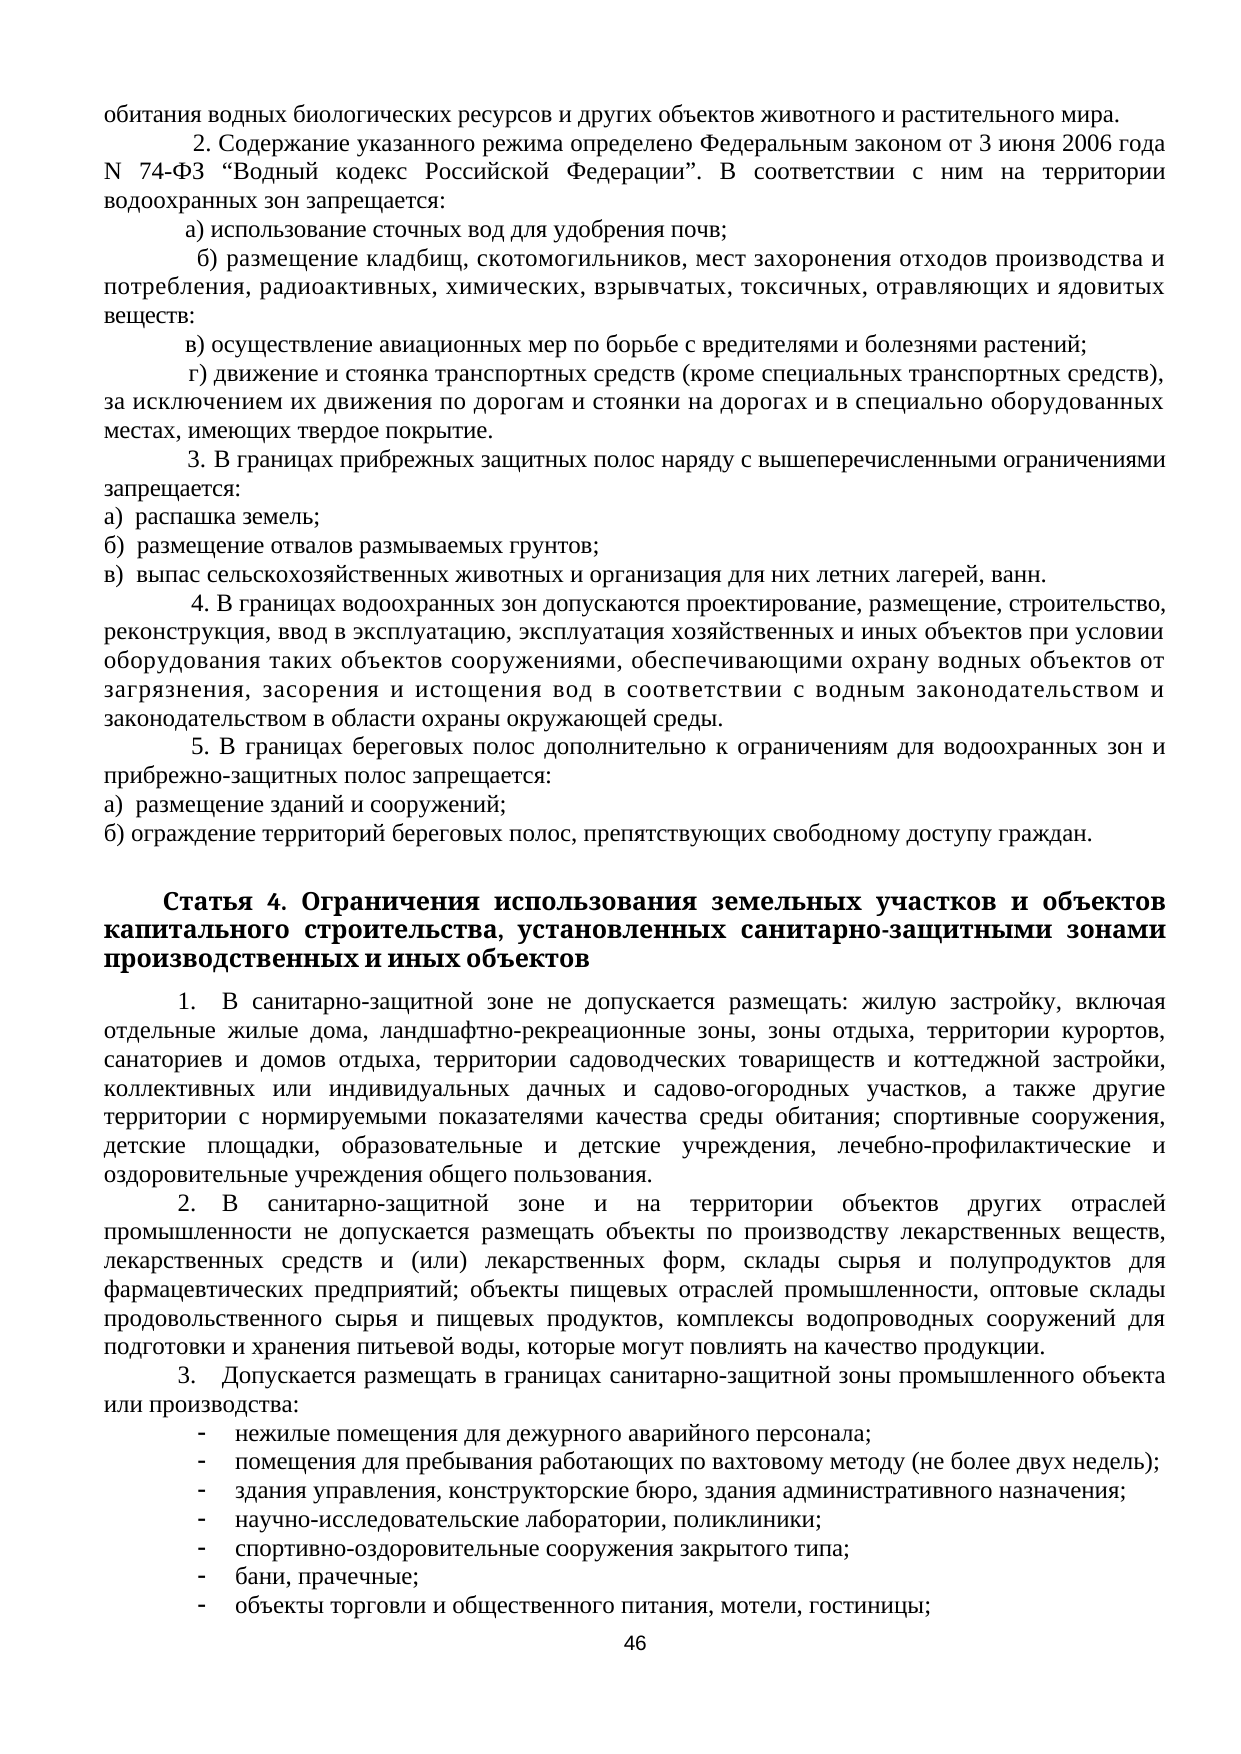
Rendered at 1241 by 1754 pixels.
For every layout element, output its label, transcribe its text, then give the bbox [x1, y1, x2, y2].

text в) осуществление авиационных мер по борьбе с вредителями и болезнями растений; [103, 329, 1167, 358]
text б) ограждение территорий береговых полос, препятствующих свободному доступу граждан. [103, 818, 1167, 846]
text 3. В границах прибрежных защитных полос наряду с вышеперечисленными ограничениями запрещается: [103, 444, 1167, 501]
list помещения для пребывания работающих по вахтовому методу (не более двух недель); [197, 1446, 1166, 1475]
list Допускается размещать в границах санитарно-защитной зоны промышленного объекта или производства: [103, 1360, 1166, 1418]
text в) выпас сельскохозяйственных животных и организация для них летних лагерей, ванн. [103, 559, 1167, 588]
text б) размещение кладбищ, скотомогильников, мест захоронения отходов производства и потребления, радиоактивных, химических, взрывчатых, токсичных, отравляющих и ядовитых веществ: [103, 243, 1167, 329]
text 4. В границах водоохранных зон допускаются проектирование, размещение, строительство, реконструкция, ввод в эксплуатацию, эксплуатация хозяйственных и иных объектов при условии оборудования таких объектов сооружениями, обеспечивающими охрану водных объектов от загрязнения, засорения и истощения вод в соответствии с водным законодательством и законодательством в области охраны окружающей среды. [103, 588, 1166, 731]
list В санитарно-защитной зоне и на территории объектов других отраслей промышленности не допускается размещать объекты по производству лекарственных веществ, лекарственных средств и (или) лекарственных форм, склады сырья и полупродуктов для фармацевтических предприятий; объекты пищевых отраслей промышленности, оптовые склады продовольственного сырья и пищевых продуктов, комплексы водопроводных сооружений для подготовки и хранения питьевой воды, которые могут повлиять на качество продукции. [103, 1188, 1166, 1360]
text а) размещение зданий и сооружений; [103, 789, 1166, 818]
text 2. Содержание указанного режима определено Федеральным законом от 3 июня 2006 года N 74-ФЗ “Водный кодекс Российской Федерации”. В соответствии с ним на территории водоохранных зон запрещается: [103, 128, 1167, 214]
list нежилые помещения для дежурного аварийного персонала; [197, 1418, 1166, 1446]
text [103, 99, 1167, 128]
list спортивно-оздоровительные сооружения закрытого типа; [197, 1533, 1166, 1561]
text г) движение и стоянка транспортных средств (кроме специальных транспортных средств), за исключением их движения по дорогам и стоянки на дорогах и в специально оборудованных местах, имеющих твердое покрытие. [103, 358, 1167, 444]
list научно-исследовательские лаборатории, поликлиники; [197, 1504, 1166, 1533]
list В санитарно-защитной зоне не допускается размещать: жилую застройку, включая отдельные жилые дома, ландшафтно-рекреационные зоны, зоны отдыха, территории курортов, санаториев и домов отдыха, территории садоводческих товариществ и коттеджной застройки, коллективных или индивидуальных дачных и садово-огородных участков, а также другие территории с нормируемыми показателями качества среды обитания; спортивные сооружения, детские площадки, образовательные и детские учреждения, лечебно-профилактические и оздоровительные учреждения общего пользования. [103, 986, 1166, 1188]
list бани, прачечные; [197, 1561, 1166, 1590]
text б) размещение отвалов размываемых грунтов; [103, 530, 1167, 559]
text а) распашка земель; [103, 501, 1167, 530]
list объекты торговли и общественного питания, мотели, гостиницы; [197, 1590, 1166, 1619]
text Статья 4. Ограничения использования земельных участков и объектов капитального строительства, установленных санитарно-защитными зонами производственных и иных объектов [103, 888, 1166, 974]
text 5. В границах береговых полос дополнительно к ограничениям для водоохранных зон и прибрежно-защитных полос запрещается: [103, 731, 1166, 789]
list здания управления, конструкторские бюро, здания административного назначения; [197, 1475, 1166, 1504]
text а) использование сточных вод для удобрения почв; [103, 214, 1167, 243]
